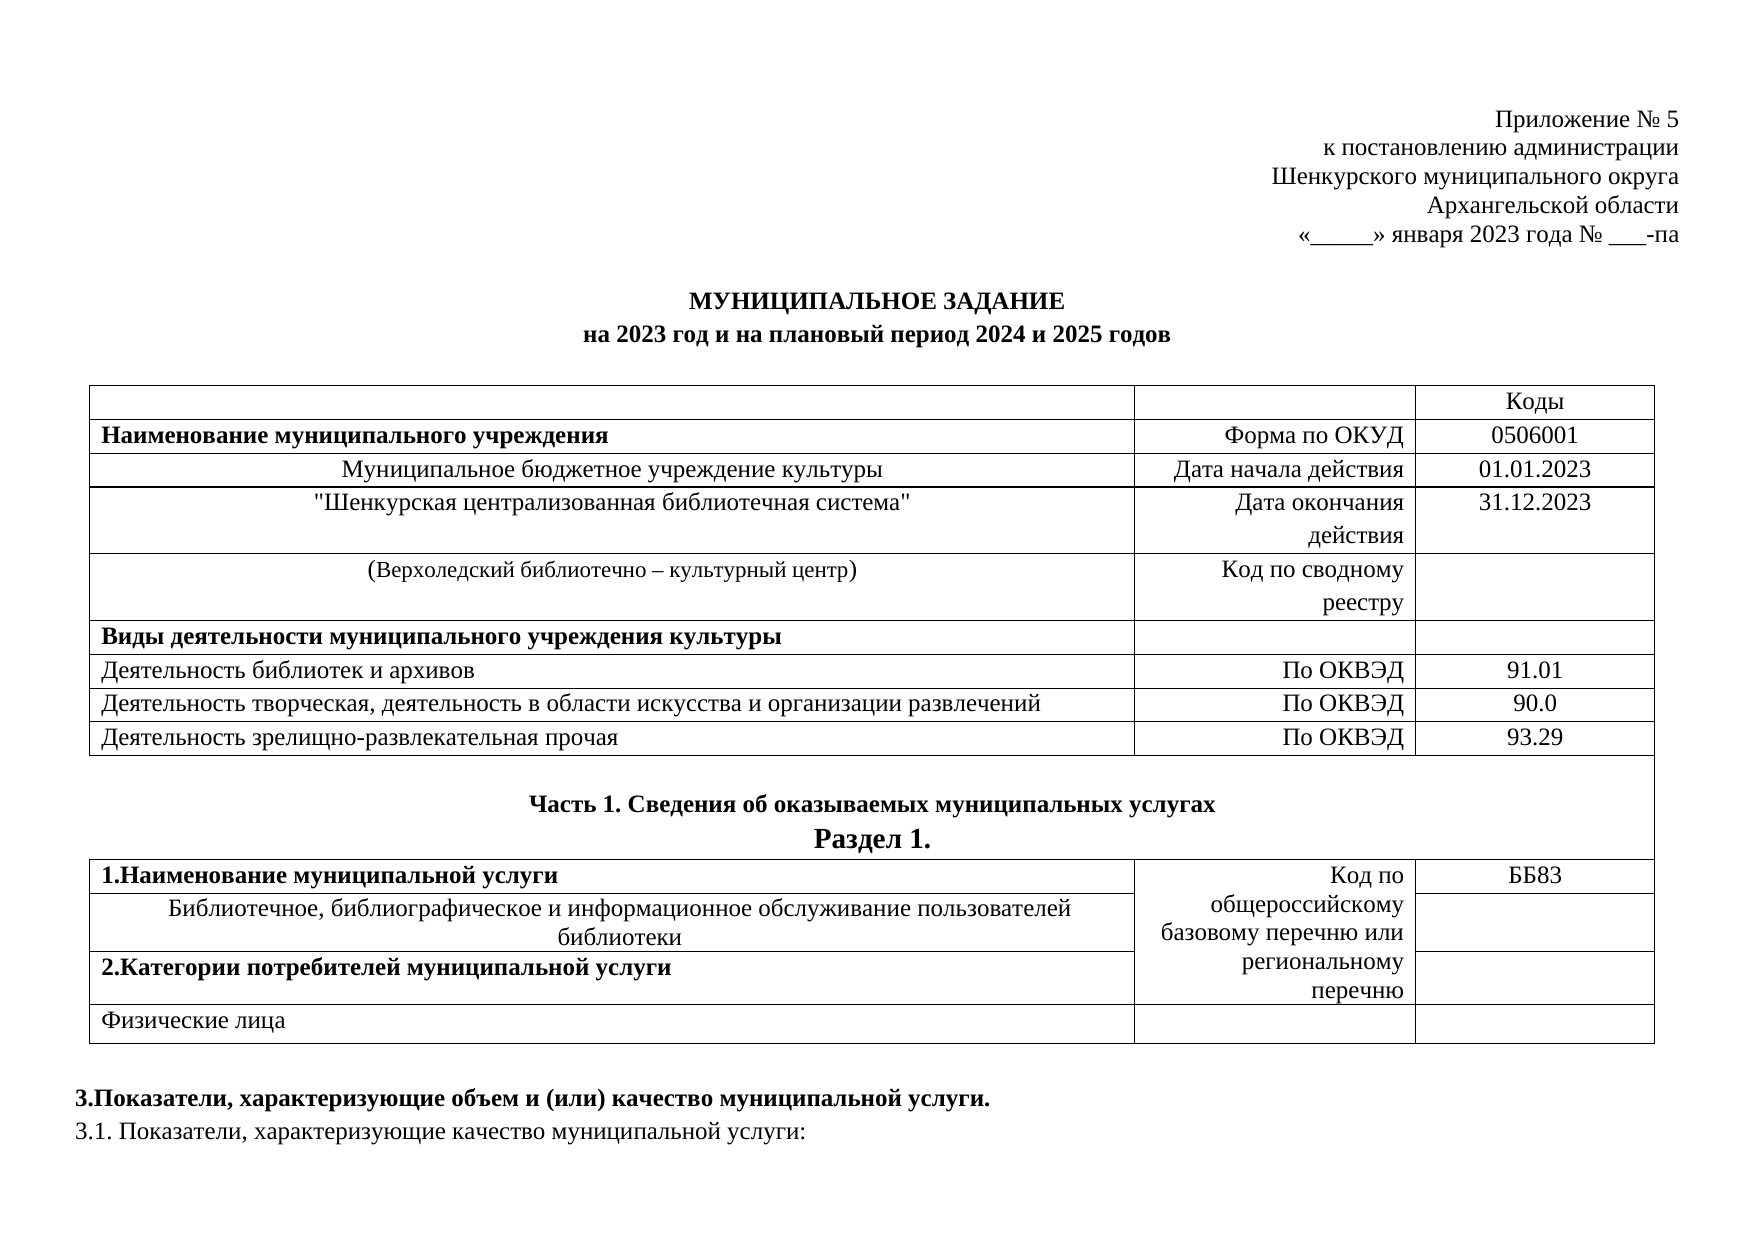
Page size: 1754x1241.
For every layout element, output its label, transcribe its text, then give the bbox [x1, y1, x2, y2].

table_cell 93.29 [1416, 722, 1654, 755]
table_cell Физические лица [90, 1005, 1134, 1043]
table_cell "Шенкурская централизованная библиотечная система" [90, 488, 1134, 553]
title «_____» января 2023 года № ___-па [75, 219, 1679, 247]
text 3.1. Показатели, характеризующие качество муниципальной услуги: [75, 1116, 1679, 1144]
table_cell [1416, 1005, 1654, 1043]
table_cell [1135, 621, 1415, 654]
text МУНИЦИПАЛЬНОЕ ЗАДАНИЕ [75, 286, 1679, 315]
table_header Коды [1416, 386, 1654, 419]
table_cell Деятельность творческая, деятельность в области искусства и организации развлечений [90, 689, 1134, 721]
text 3.Показатели, характеризующие объем и (или) качество муниципальной услуги. [75, 1083, 1679, 1112]
table_header [90, 386, 1134, 419]
title к постановлению администрации [75, 132, 1679, 161]
table_cell Раздел 1. [90, 821, 1654, 859]
table_cell ББ83 [1416, 860, 1654, 892]
table_cell [1416, 554, 1654, 620]
table_cell [1416, 894, 1654, 951]
table_cell 90.0 [1416, 689, 1654, 721]
table_cell По ОКВЭД [1135, 655, 1415, 687]
table_cell Дата окончания действия [1135, 488, 1415, 553]
table_cell По ОКВЭД [1135, 689, 1415, 721]
table_cell Код по сводному реестру [1135, 554, 1415, 620]
title Приложение № 5 [75, 104, 1679, 132]
table_cell Код по общероссийскому базовому перечню или региональному перечню [1135, 860, 1415, 1004]
table_cell 1.Наименование муниципальной услуги [90, 860, 1134, 892]
table_header [1135, 386, 1415, 419]
table_cell Библиотечное, библиографическое и информационное обслуживание пользователей библиотеки [90, 894, 1134, 951]
text на 2023 год и на плановый период 2024 и 2025 годов [75, 319, 1679, 348]
table_cell Муниципальное бюджетное учреждение культуры [90, 454, 1134, 486]
table_cell Часть 1. Сведения об оказываемых муниципальных услугах [90, 756, 1654, 821]
table_cell Наименование муниципального учреждения [90, 420, 1134, 453]
table_cell 91.01 [1416, 655, 1654, 687]
table_cell Дата начала действия [1135, 454, 1415, 486]
table_cell [1416, 952, 1654, 1004]
table_cell Форма по ОКУД [1135, 420, 1415, 453]
table_cell 31.12.2023 [1416, 488, 1654, 553]
table_cell По ОКВЭД [1135, 722, 1415, 755]
table_cell 2.Категории потребителей муниципальной услуги [90, 952, 1134, 1004]
title Шенкурского муниципального округа [75, 161, 1679, 190]
table_cell 0506001 [1416, 420, 1654, 453]
table_cell Деятельность зрелищно-развлекательная прочая [90, 722, 1134, 755]
table_cell [1416, 621, 1654, 654]
table_cell Деятельность библиотек и архивов [90, 655, 1134, 687]
table_cell 01.01.2023 [1416, 454, 1654, 486]
table_cell Виды деятельности муниципального учреждения культуры [90, 621, 1134, 654]
table_cell (Верхоледский библиотечно – культурный центр) [90, 554, 1134, 620]
table_cell [1135, 1005, 1415, 1043]
title Архангельской области [75, 190, 1679, 219]
